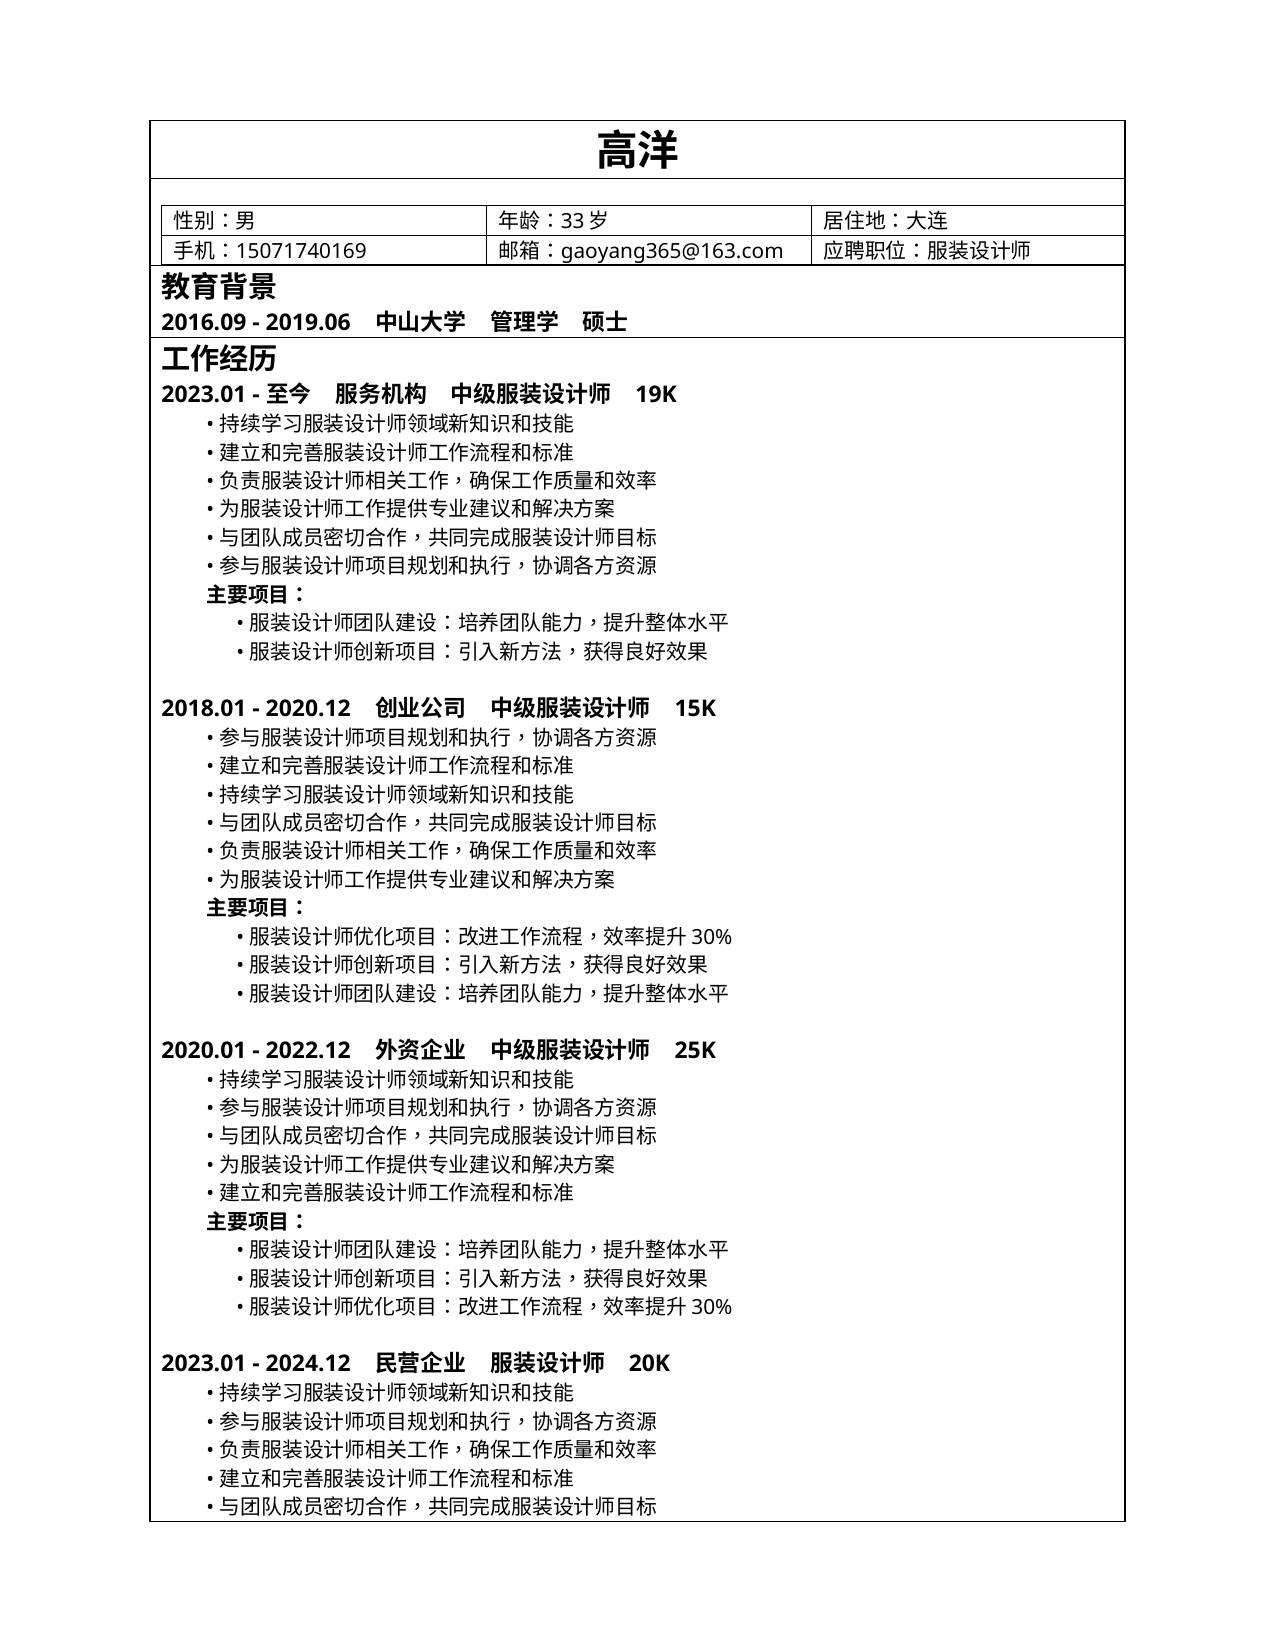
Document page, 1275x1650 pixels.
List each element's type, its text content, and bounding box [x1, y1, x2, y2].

table_cell [151, 179, 1124, 265]
table_header 高洋 [151, 121, 1124, 178]
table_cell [151, 338, 1124, 1521]
table_cell 教育背景 2016.09 - 2019.06 中山大学 管理学 硕士 [151, 266, 1124, 337]
